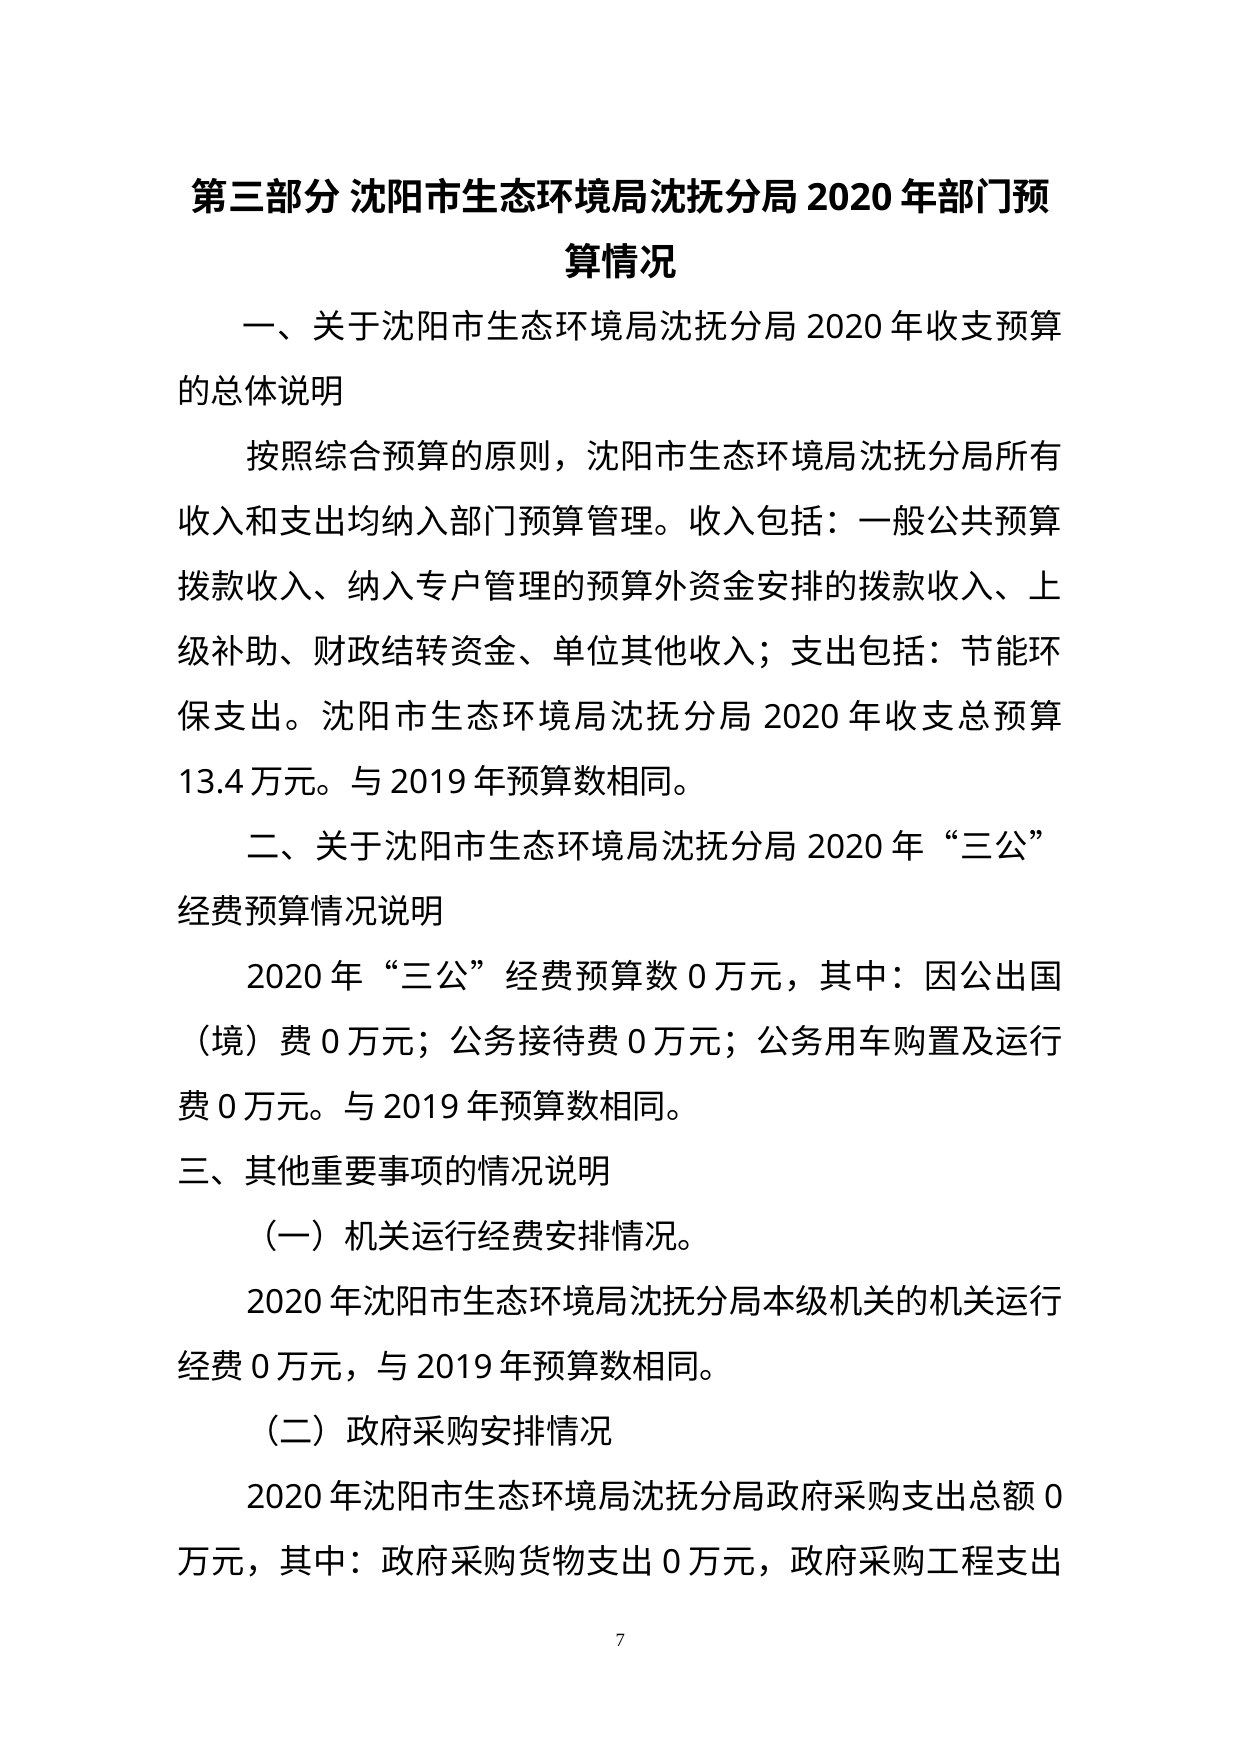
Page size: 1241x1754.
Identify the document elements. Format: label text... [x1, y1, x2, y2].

text 2020年“三公”经费预算数0万元，其中：因公出国（境）费0万元；公务接待费0万元；公务用车购置及运行费0万元。与2019年预算数相同。 [177, 942, 1063, 1137]
text 三、其他重要事项的情况说明 [177, 1137, 1063, 1202]
text 按照综合预算的原则，沈阳市生态环境局沈抚分局所有收入和支出均纳入部门预算管理。收入包括：一般公共预算拨款收入、纳入专户管理的预算外资金安排的拨款收入、上级补助、财政结转资金、单位其他收入；支出包括：节能环保支出。沈阳市生态环境局沈抚分局2020年收支总预算13.4万元。与2019年预算数相同。 [177, 422, 1063, 812]
text （一）机关运行经费安排情况。 [177, 1202, 1063, 1267]
text 一、关于沈阳市生态环境局沈抚分局2020年收支预算的总体说明 [177, 292, 1063, 422]
text （二）政府采购安排情况 [177, 1397, 1063, 1462]
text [177, 1462, 1063, 1592]
text 二、关于沈阳市生态环境局沈抚分局2020年“三公”经费预算情况说明 [177, 812, 1063, 942]
text 2020年沈阳市生态环境局沈抚分局本级机关的机关运行经费0万元，与2019年预算数相同。 [177, 1267, 1063, 1397]
list 沈阳市生态环境局沈抚分局2020年部门预算情况 [177, 162, 1063, 292]
